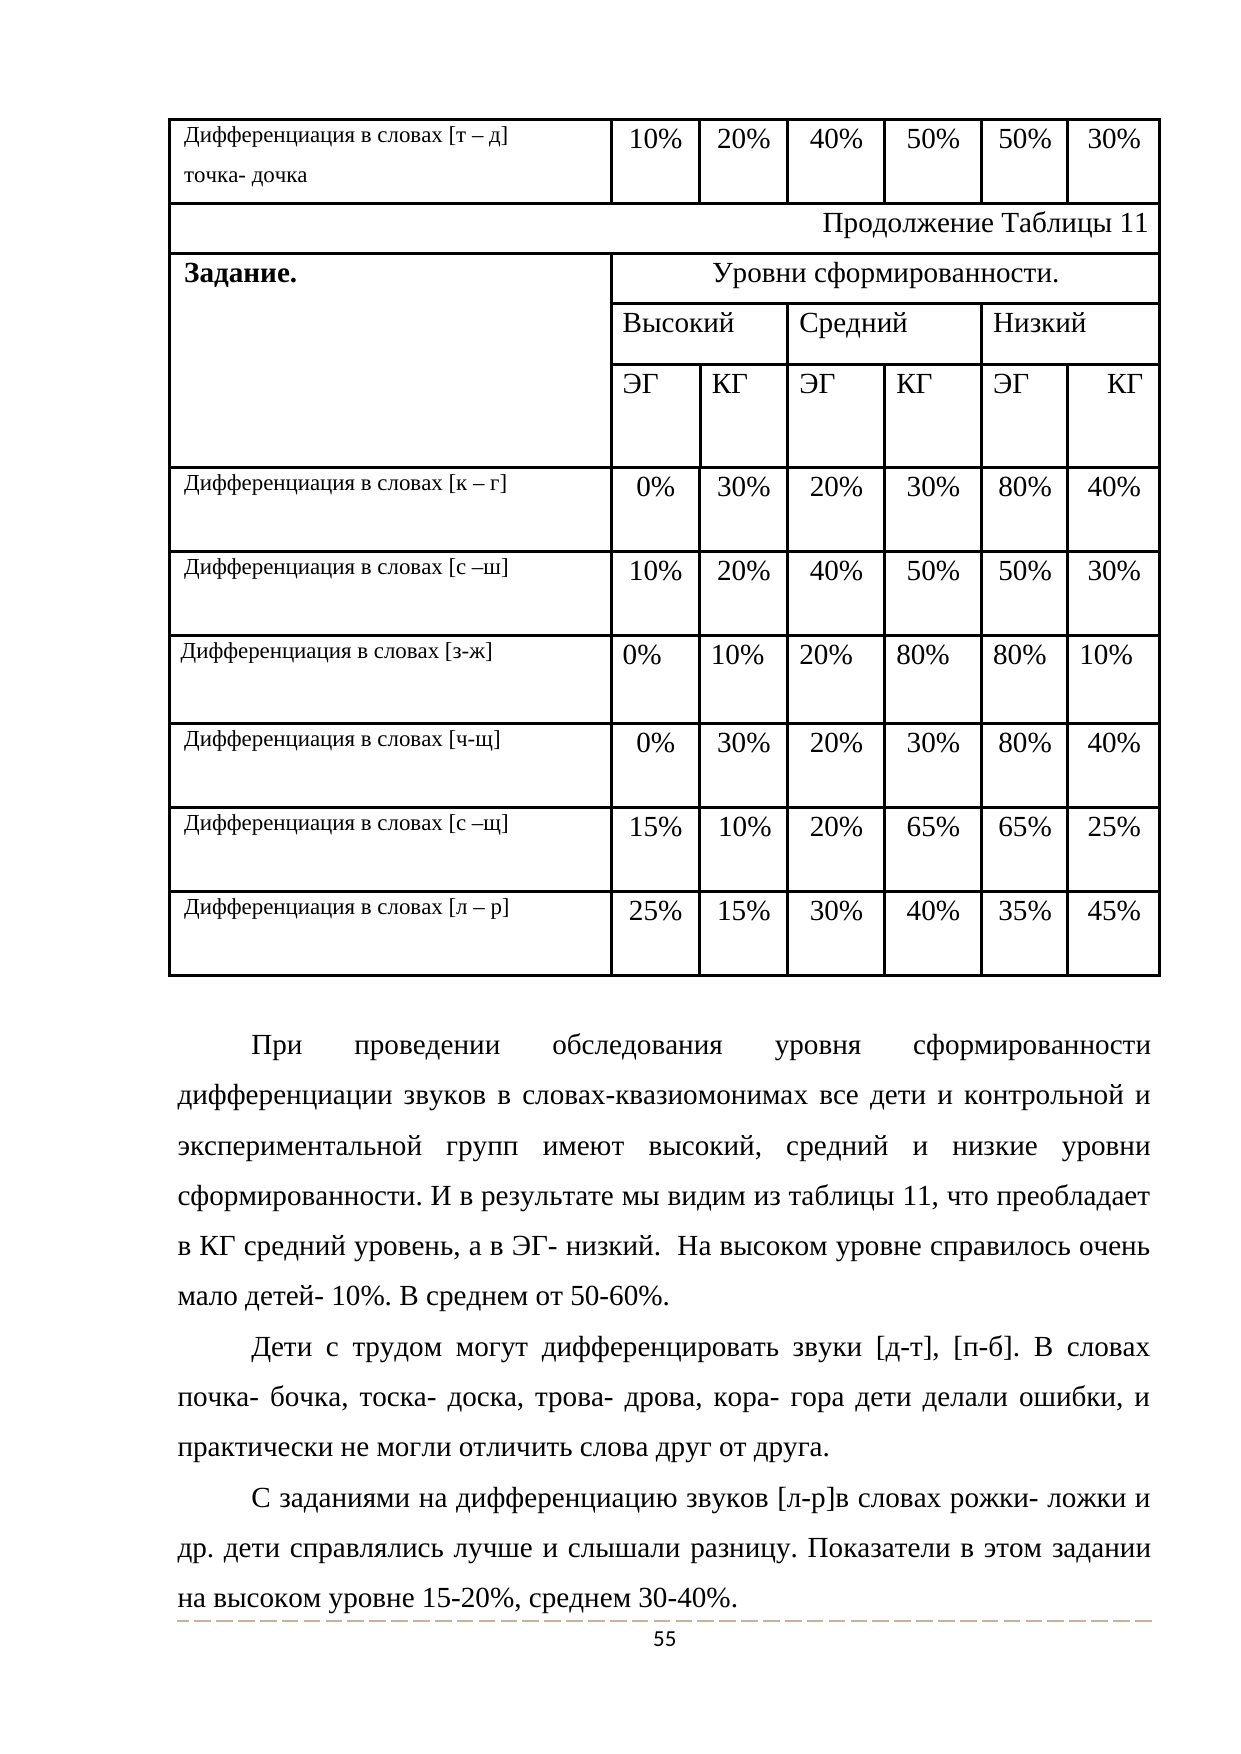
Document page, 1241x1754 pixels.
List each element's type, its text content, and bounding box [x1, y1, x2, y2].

table_cell Дифференциация в словах [с –ш] [171, 553, 610, 634]
table_cell Дифференциация в словах [с –щ] [171, 809, 610, 890]
table_cell Задание. [171, 255, 610, 466]
table_cell 40% [789, 553, 883, 634]
table_cell 30% [886, 469, 980, 550]
table_cell 80% [983, 725, 1066, 806]
table_cell Дифференциация в словах [т – д] точка- дочка [171, 121, 610, 202]
table_cell 50% [886, 553, 980, 634]
table_cell 10% [701, 637, 786, 722]
table_cell 35% [983, 893, 1066, 973]
table_cell КГ [1069, 366, 1158, 466]
table_cell Высокий [613, 305, 786, 363]
table_cell 20% [789, 469, 883, 550]
text Дети с трудом могут дифференцировать звуки [д-т], [п-б]. В словах почка- бочка, тоска- доска, трова- дрова, кора- гора дети делали ошибки, и практически не могли отличить слова друг от друга. [177, 1329, 1152, 1463]
table_cell 20% [701, 553, 786, 634]
table_cell 50% [983, 121, 1066, 202]
table_cell 40% [1069, 469, 1158, 550]
table_cell Дифференциация в словах [з-ж] [171, 637, 610, 722]
table_cell Средний [789, 305, 980, 363]
text С заданиями на дифференциацию звуков [л-р]в словах рожки- ложки и др. дети справлялись лучше и слышали разницу. Показатели в этом задании на высоком уровне 15-20%, среднем 30-40%. [177, 1480, 1152, 1622]
table_cell 20% [789, 637, 883, 722]
table_cell 40% [1069, 725, 1158, 806]
table_cell 30% [789, 893, 883, 973]
table_cell 0% [613, 725, 698, 806]
table_cell 30% [886, 725, 980, 806]
table_cell 15% [613, 809, 698, 890]
table_cell 65% [886, 809, 980, 890]
table_cell 10% [1069, 637, 1158, 722]
table_cell 50% [983, 553, 1066, 634]
table_cell 30% [1069, 121, 1158, 202]
table_cell ЭГ [789, 366, 883, 466]
table_cell Дифференциация в словах [ч-щ] [171, 725, 610, 806]
table_cell 20% [789, 725, 883, 806]
table_cell 80% [983, 469, 1066, 550]
table_cell 45% [1069, 893, 1158, 973]
table_cell Низкий [983, 305, 1158, 363]
table_cell 15% [701, 893, 786, 973]
table_cell 25% [1069, 809, 1158, 890]
table_cell ЭГ [983, 366, 1066, 466]
table_cell 10% [613, 553, 698, 634]
table_cell Уровни сформированности. [613, 255, 1158, 302]
table_cell 80% [886, 637, 980, 722]
table_cell КГ [702, 366, 786, 466]
table_cell Продолжение Таблицы 11 [171, 205, 1158, 252]
table_cell 10% [613, 121, 698, 202]
table_cell 65% [983, 809, 1066, 890]
table_cell 0% [613, 469, 698, 550]
table_cell 30% [701, 469, 786, 550]
table_cell 30% [701, 725, 786, 806]
table_cell 20% [789, 809, 883, 890]
table_cell 0% [613, 637, 698, 722]
table_cell Дифференциация в словах [к – г] [171, 469, 610, 550]
table_cell 10% [701, 809, 786, 890]
table_cell ЭГ [613, 366, 699, 466]
table_cell КГ [886, 366, 980, 466]
table_cell 40% [886, 893, 980, 973]
table_cell 30% [1069, 553, 1158, 634]
table_cell 80% [983, 637, 1066, 722]
table_cell 20% [701, 121, 786, 202]
table_cell 50% [886, 121, 980, 202]
table_cell Дифференциация в словах [л – р] [171, 893, 610, 973]
table_cell 40% [789, 121, 883, 202]
table_cell 25% [613, 893, 698, 973]
text При проведении обследования уровня сформированности дифференциации звуков в словах-квазиомонимах все дети и контрольной и экспериментальной групп имеют высокий, средний и низкие уровни сформированности. И в результате мы видим из таблицы 11, что преобладает в КГ средний уровень, а в ЭГ- низкий. На высоком уровне справилось очень мало детей- 10%. В среднем от 50-60%. [177, 1027, 1152, 1312]
